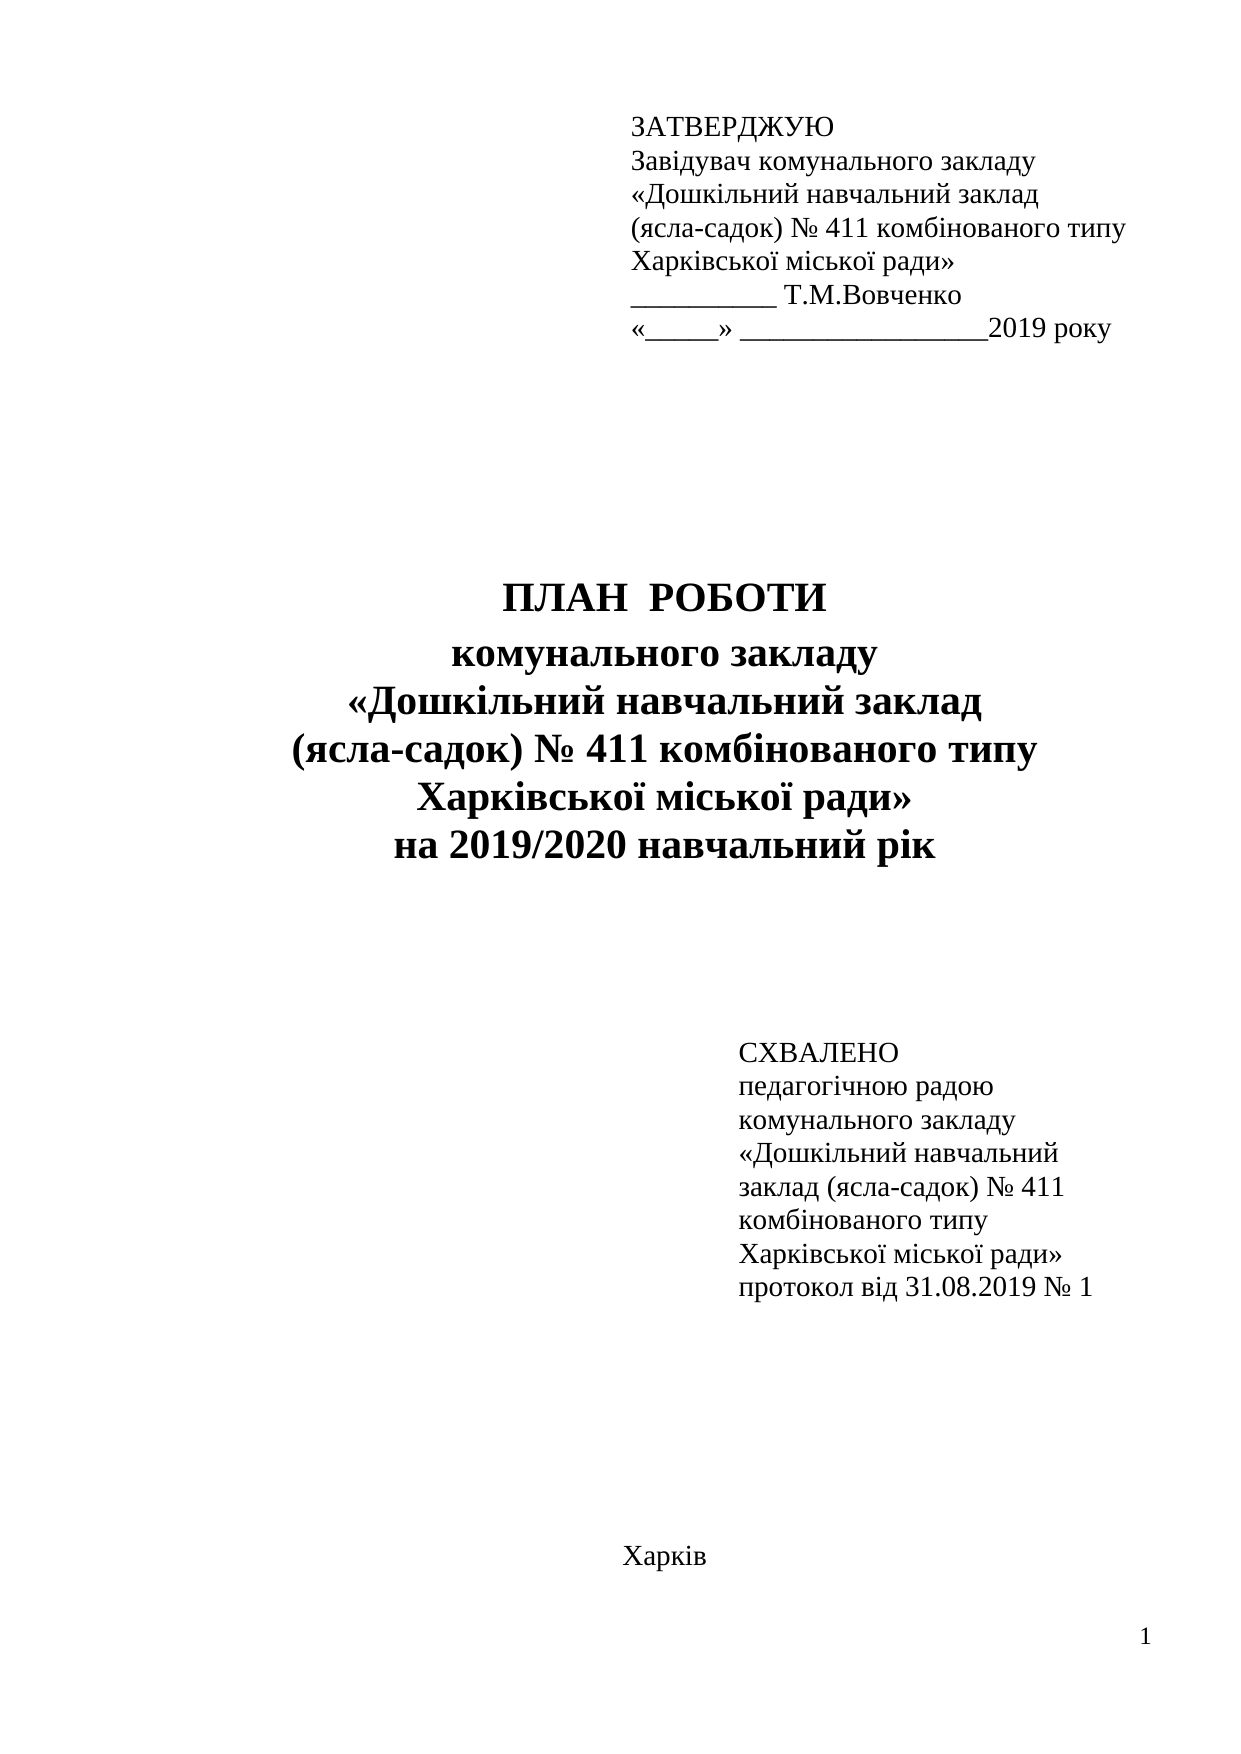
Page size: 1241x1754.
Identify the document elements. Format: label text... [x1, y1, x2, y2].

text Харків [177, 1538, 1152, 1571]
text протокол від 31.08.2019 № 1 [738, 1269, 1152, 1303]
text «Дошкільний навчальний заклад [177, 675, 1152, 723]
text Харківської міської ради» [177, 771, 1152, 819]
text заклад (ясла-садок) № 411 [738, 1169, 1152, 1202]
subtitle ПЛАН РОБОТИ [177, 572, 1152, 620]
text комунального закладу [738, 1102, 1152, 1135]
text (ясла-садок) № 411 комбінованого типу [177, 723, 1152, 771]
text СХВАЛЕНО [738, 1035, 1152, 1068]
text педагогічною радою [738, 1068, 1152, 1102]
text комунального закладу [177, 627, 1152, 675]
text «Дошкільний навчальний [738, 1135, 1152, 1169]
text на 2019/2020 навчальний рік [177, 819, 1152, 867]
text Харківської міської ради» [738, 1236, 1152, 1269]
text комбінованого типу [738, 1202, 1152, 1236]
